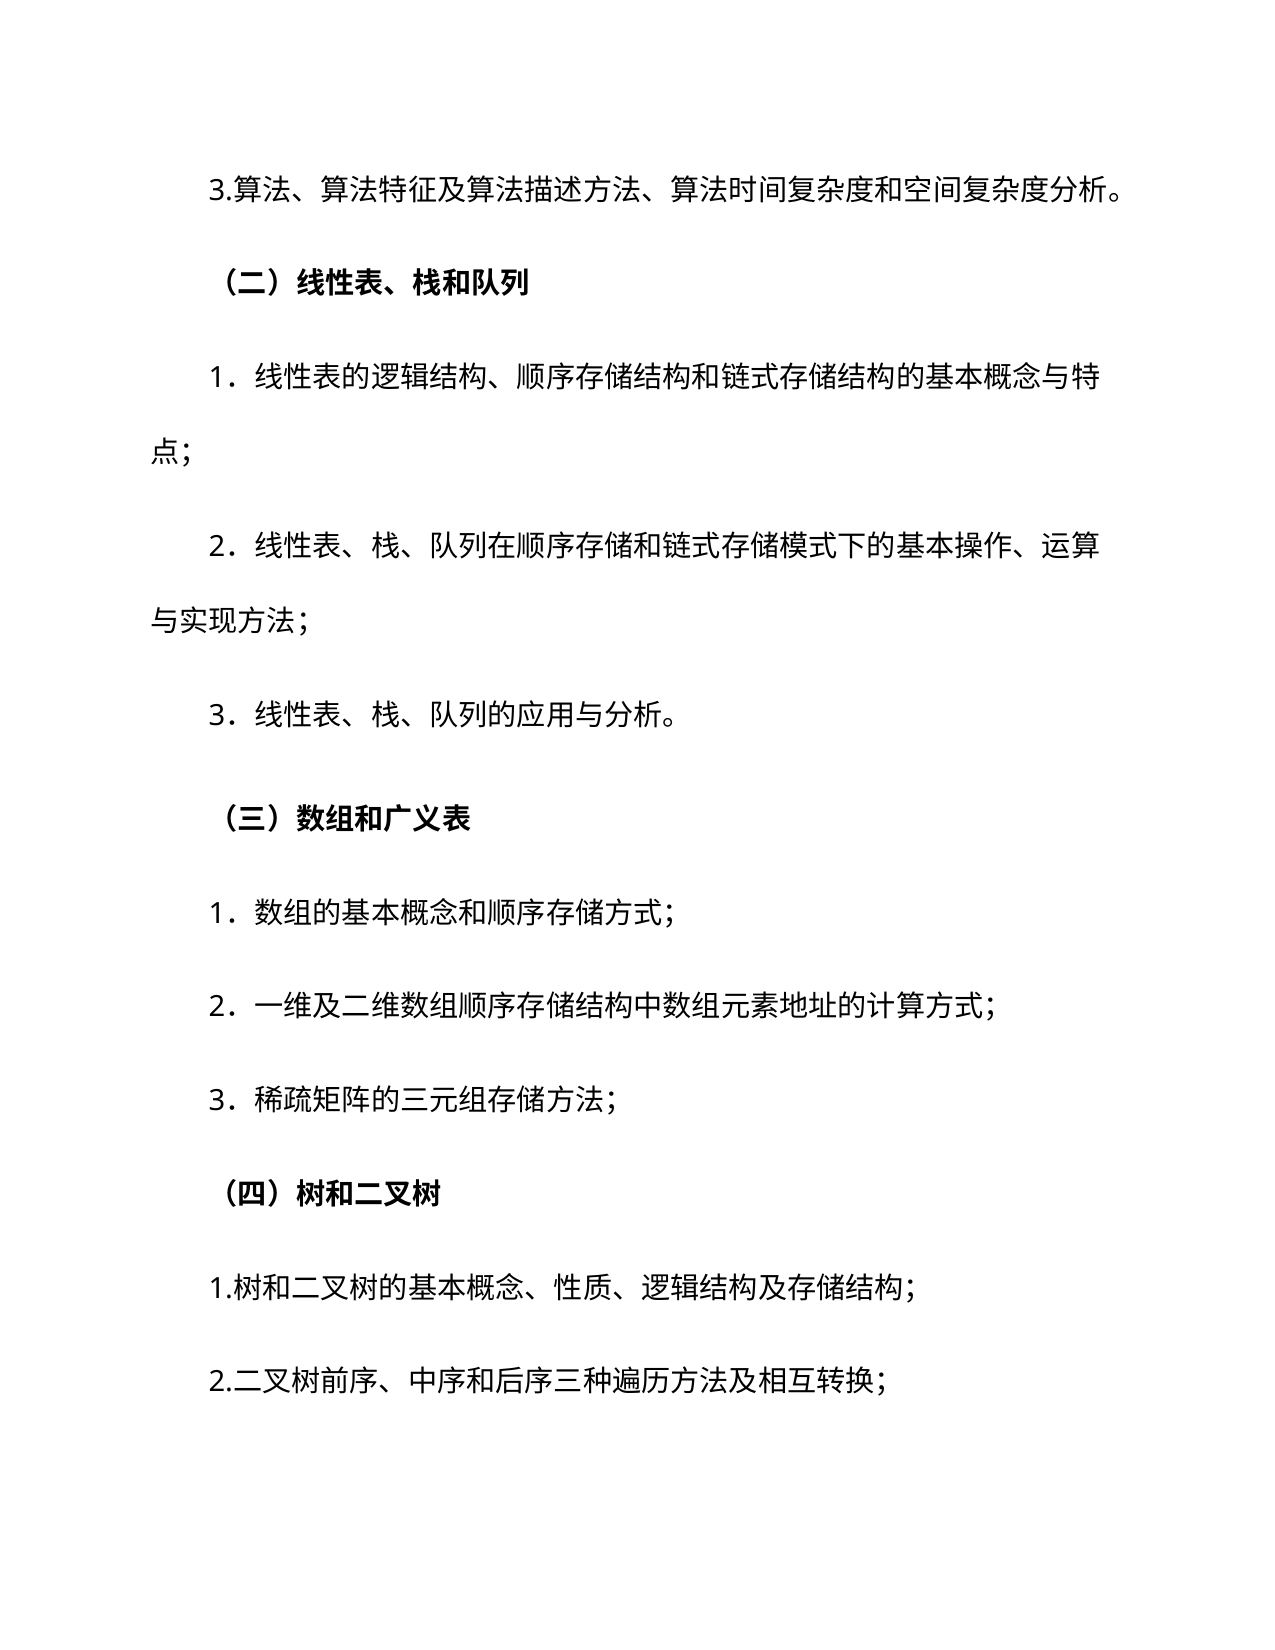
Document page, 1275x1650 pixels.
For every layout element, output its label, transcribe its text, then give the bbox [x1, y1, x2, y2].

text 1．线性表的逻辑结构、顺序存储结构和链式存储结构的基本概念与特点； [150, 337, 1125, 487]
text （三）数组和广义表 [150, 779, 1125, 854]
text 2．线性表、栈、队列在顺序存储和链式存储模式下的基本操作、运算与实现方法； [150, 506, 1125, 656]
text 3．稀疏矩阵的三元组存储方法； [150, 1060, 1125, 1135]
text 3.算法、算法特征及算法描述方法、算法时间复杂度和空间复杂度分析。 [150, 150, 1125, 225]
text 2.二叉树前序、中序和后序三种遍历方法及相互转换； [150, 1342, 1125, 1417]
text 2．一维及二维数组顺序存储结构中数组元素地址的计算方式； [150, 967, 1125, 1042]
text 1．数组的基本概念和顺序存储方式； [150, 873, 1125, 948]
text （四）树和二叉树 [150, 1154, 1125, 1229]
text 3．线性表、栈、队列的应用与分析。 [150, 675, 1125, 750]
text 1.树和二叉树的基本概念、性质、逻辑结构及存储结构； [150, 1248, 1125, 1323]
text （二）线性表、栈和队列 [150, 244, 1125, 319]
